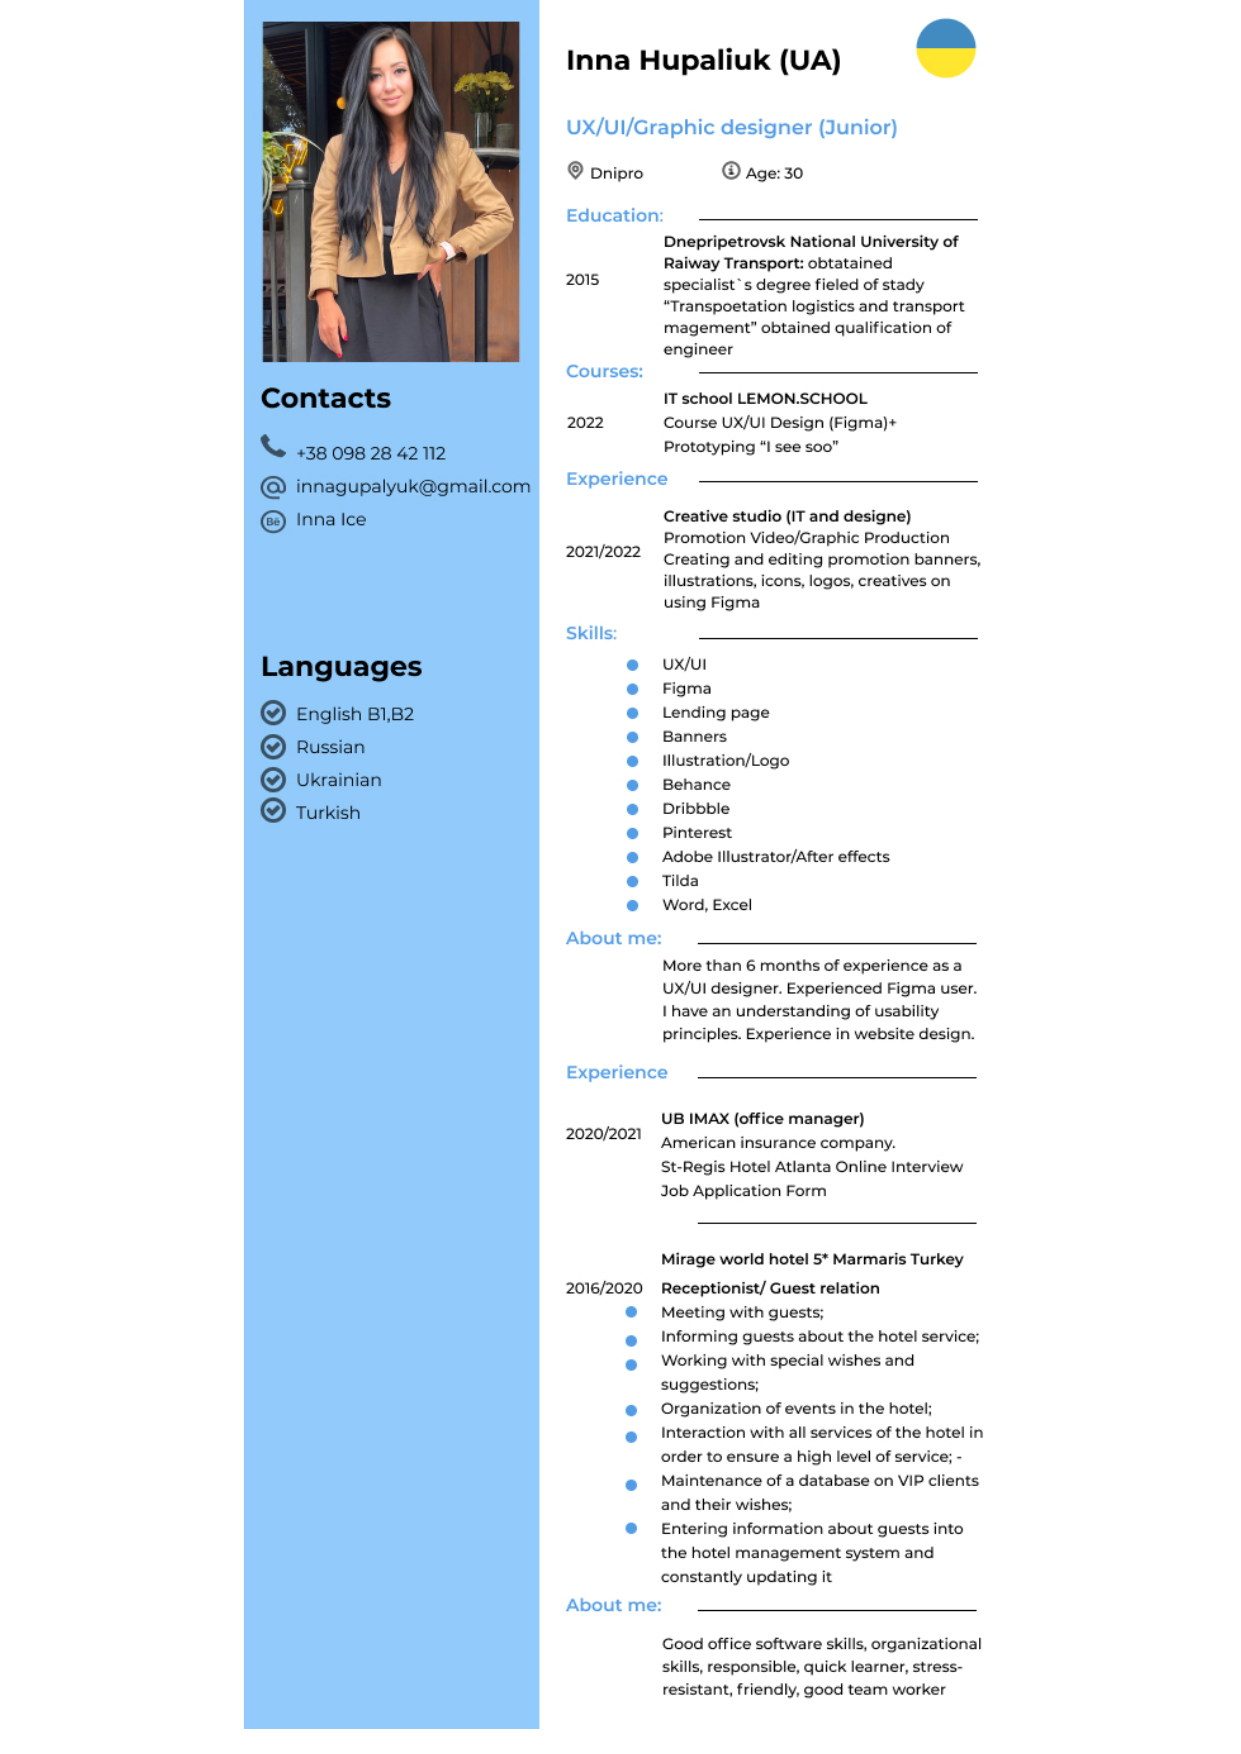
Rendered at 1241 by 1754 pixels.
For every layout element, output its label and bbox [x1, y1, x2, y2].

picture [243, 0, 997, 1729]
